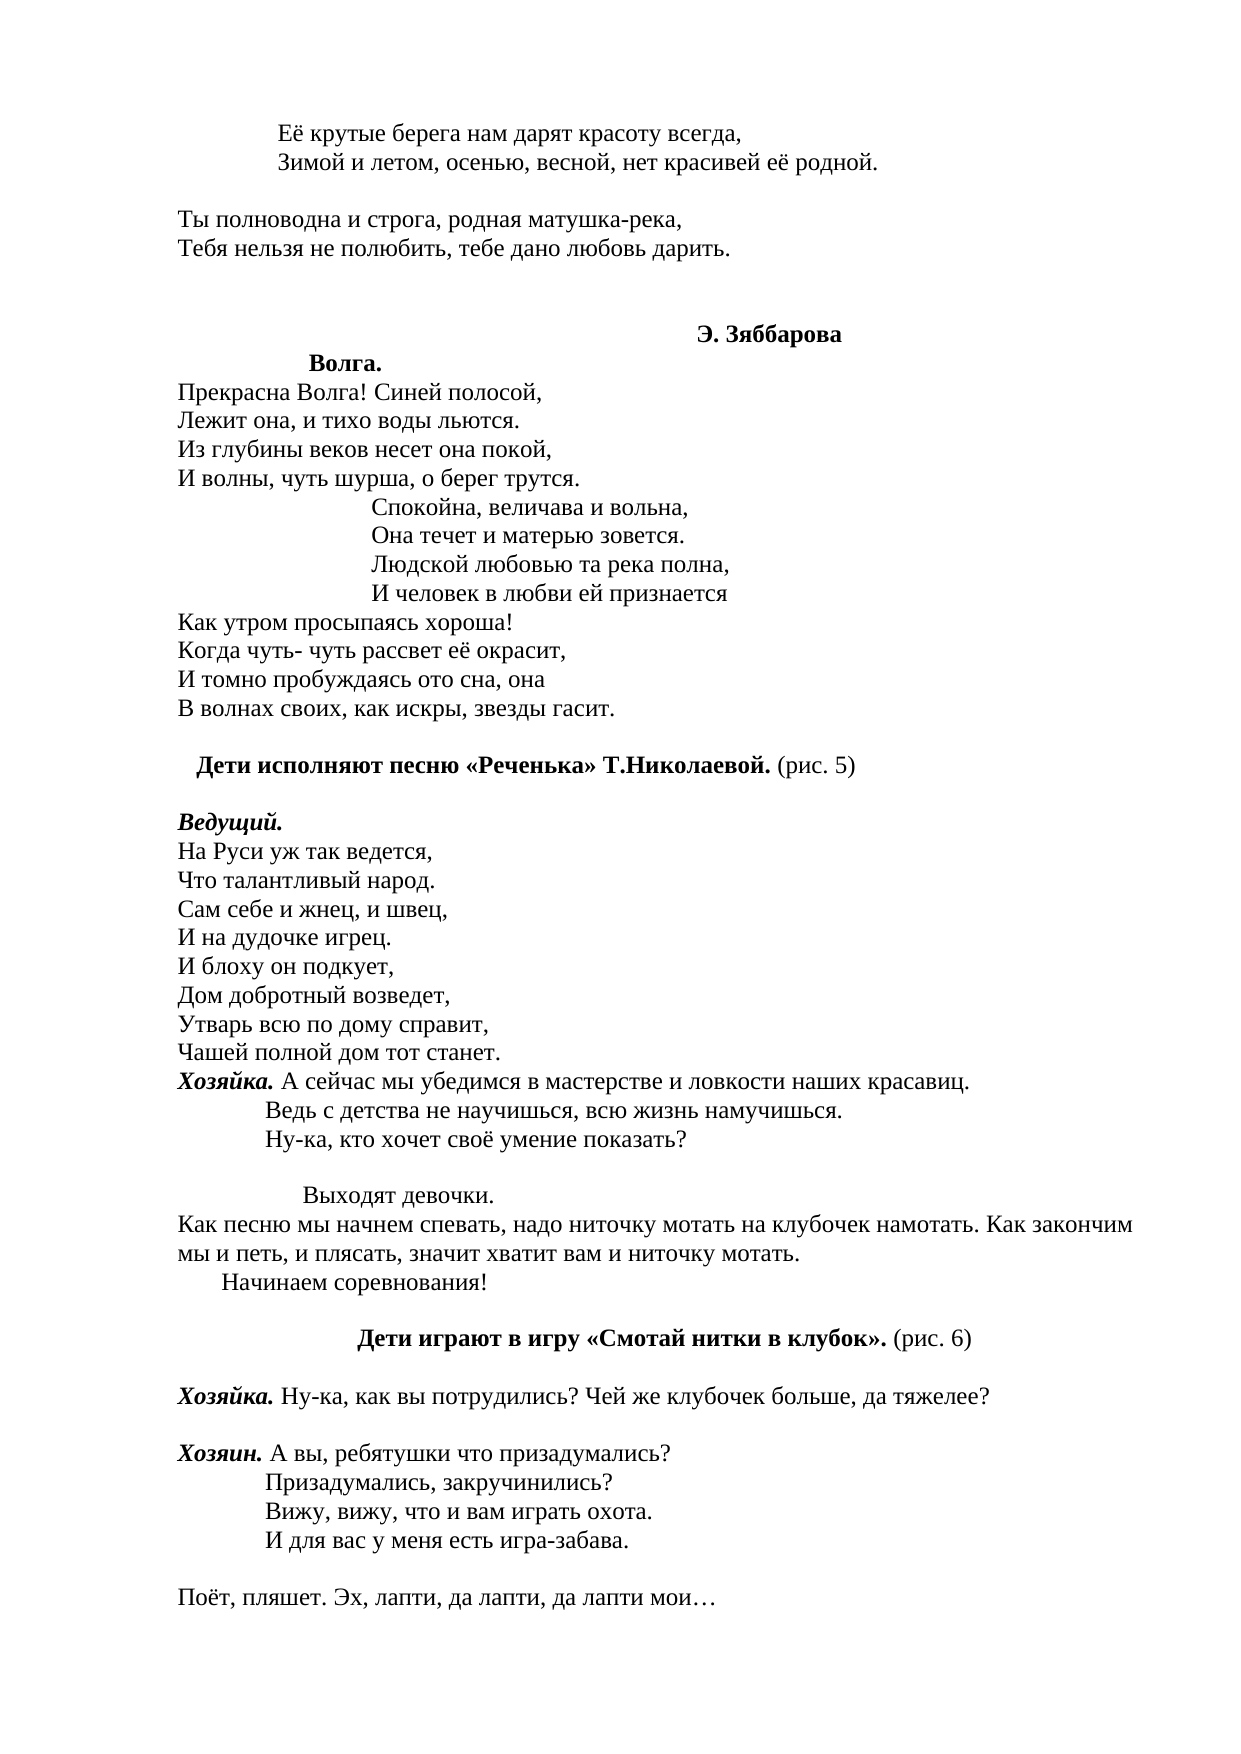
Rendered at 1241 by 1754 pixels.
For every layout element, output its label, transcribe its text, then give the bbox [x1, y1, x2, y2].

text И на дудочке игрец. [177, 922, 1152, 951]
text Вижу, вижу, что и вам играть охота. [177, 1496, 1152, 1525]
text Начинаем соревнования! [177, 1267, 1152, 1295]
text И человек в любви ей признается [177, 578, 1152, 607]
text И волны, чуть шурша, о берег трутся. [177, 463, 1152, 492]
text Призадумались, закручинились? [177, 1467, 1152, 1496]
text Волга. [177, 348, 1152, 377]
text Людской любовью та река полна, [177, 549, 1152, 578]
text И томно пробуждаясь ото сна, она [177, 664, 1152, 693]
text Э. Зяббарова [177, 319, 1152, 348]
text Хозяйка. Ну-ка, как вы потрудились? Чей же клубочек больше, да тяжелее? [177, 1381, 1152, 1410]
text Лежит она, и тихо воды льются. [177, 406, 1152, 434]
text Зимой и летом, осенью, весной, нет красивей её родной. [177, 147, 1152, 176]
text Её крутые берега нам дарят красоту всегда, [177, 118, 1152, 147]
text Как утром просыпаясь хороша! [177, 607, 1152, 636]
text Хозяин. А вы, ребятушки что призадумались? [177, 1438, 1152, 1467]
text Она течет и матерью зовется. [177, 521, 1152, 549]
text Спокойна, величава и вольна, [177, 492, 1152, 521]
text Выходят девочки. [177, 1180, 1152, 1209]
text Утварь всю по дому справит, [177, 1009, 1152, 1037]
text Как песню мы начнем спевать, надо ниточку мотать на клубочек намотать. Как закончим мы и петь, и плясать, значит хватит вам и ниточку мотать. [177, 1209, 1152, 1267]
text Поёт, пляшет. Эх, лапти, да лапти, да лапти мои… [177, 1582, 1152, 1611]
text Из глубины веков несет она покой, [177, 434, 1152, 463]
text Ну-ка, кто хочет своё умение показать? [177, 1124, 1152, 1152]
text Дети исполняют песню «Реченька» Т.Николаевой. (рис. 5) [177, 750, 1152, 779]
text И для вас у меня есть игра-забава. [177, 1525, 1152, 1553]
text Сам себе и жнец, и швец, [177, 894, 1152, 922]
text Тебя нельзя не полюбить, тебе дано любовь дарить. [177, 233, 1152, 262]
text И блоху он подкует, [177, 951, 1152, 980]
text Дети играют в игру «Смотай нитки в клубок». (рис. 6) [177, 1323, 1152, 1352]
text Что талантливый народ. [177, 865, 1152, 894]
text В волнах своих, как искры, звезды гасит. [177, 693, 1152, 722]
text Прекрасна Волга! Синей полосой, [177, 377, 1152, 406]
text Хозяйка. А сейчас мы убедимся в мастерстве и ловкости наших красавиц. [177, 1066, 1152, 1095]
text Дом добротный возведет, [177, 980, 1152, 1009]
text Когда чуть- чуть рассвет её окрасит, [177, 636, 1152, 664]
text Ведь с детства не научишься, всю жизнь намучишься. [177, 1095, 1152, 1124]
text Ты полноводна и строга, родная матушка-река, [177, 204, 1152, 233]
text На Руси уж так ведется, [177, 836, 1152, 865]
text Ведущий. [177, 807, 1152, 836]
text Чашей полной дом тот станет. [177, 1037, 1152, 1066]
